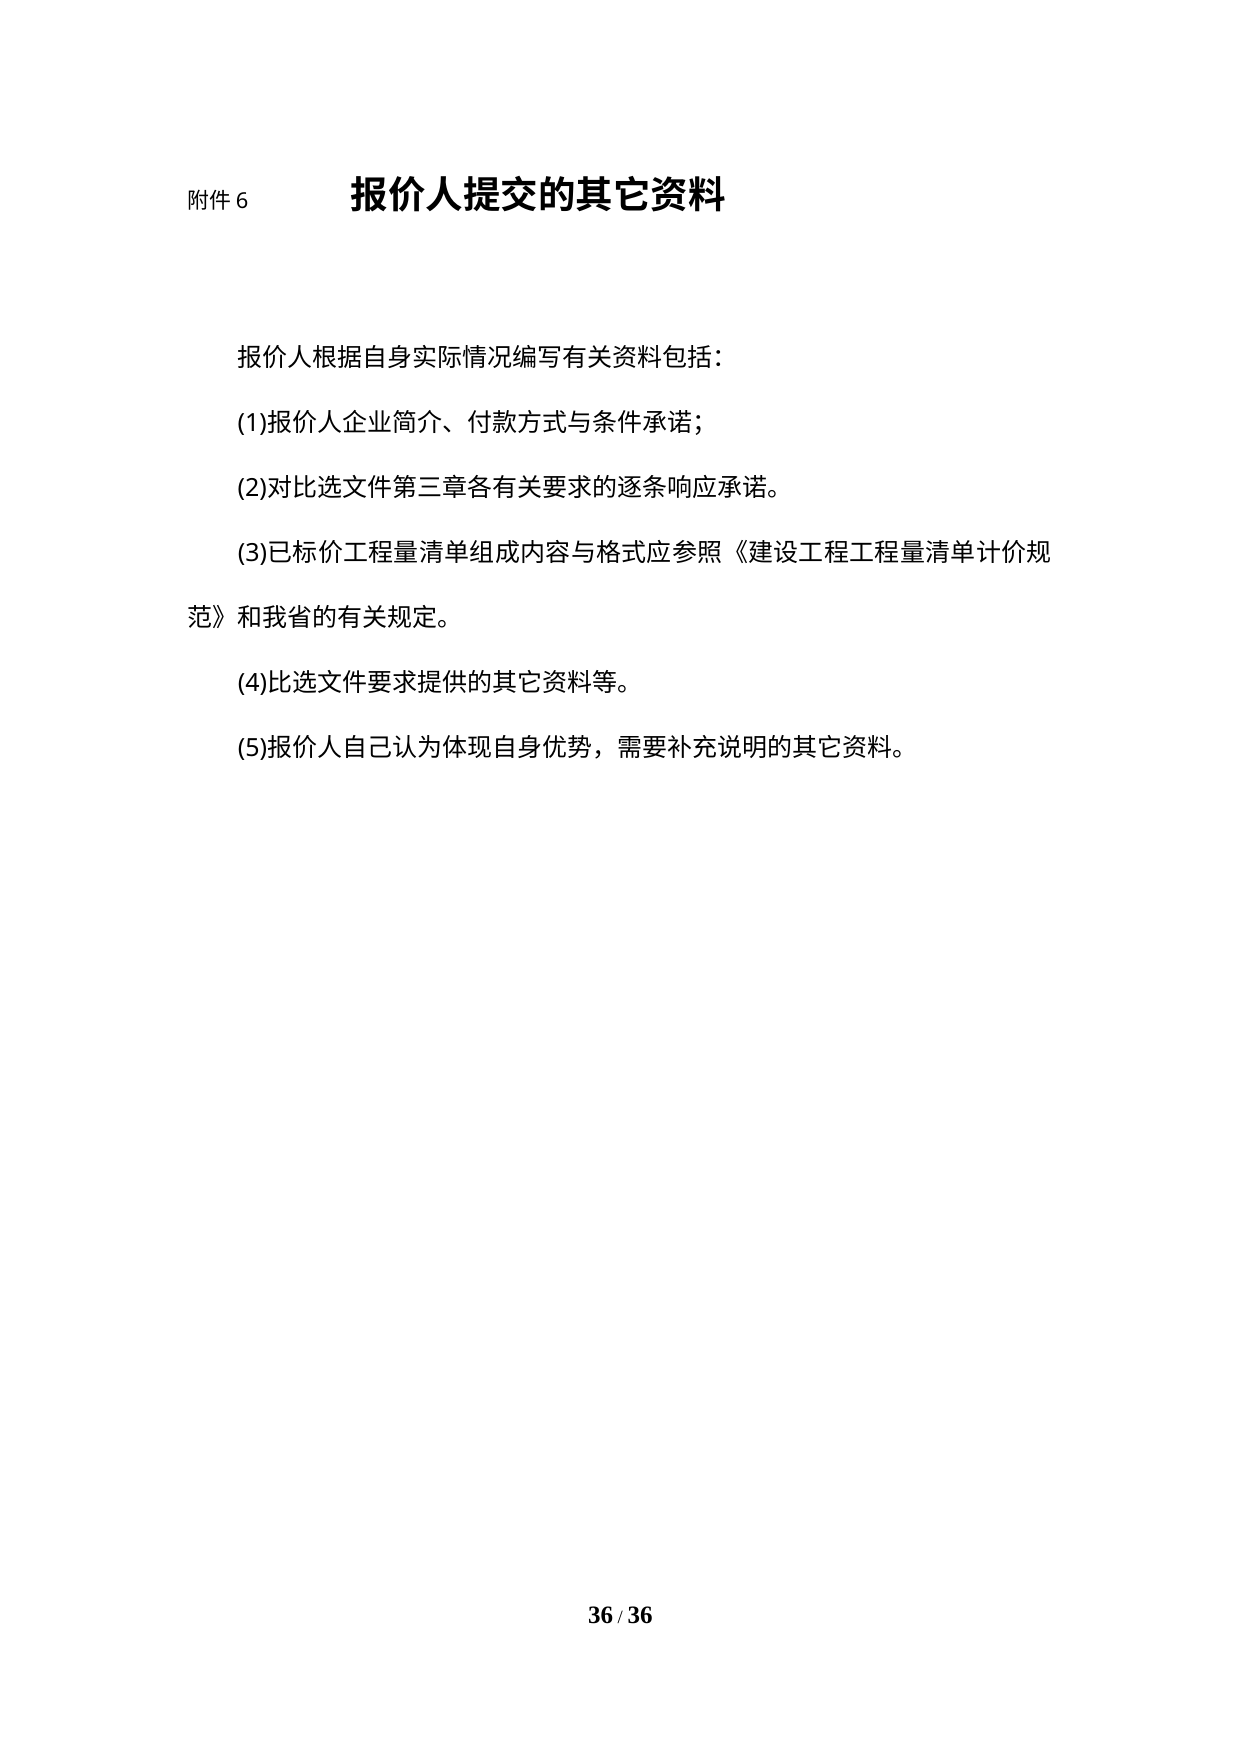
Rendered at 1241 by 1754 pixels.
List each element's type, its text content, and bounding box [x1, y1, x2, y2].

text (4)比选文件要求提供的其它资料等。 [187, 648, 1053, 713]
text 报价人根据自身实际情况编写有关资料包括： [187, 323, 1053, 388]
text (1)报价人企业简介、付款方式与条件承诺； [187, 388, 1053, 453]
text (2)对比选文件第三章各有关要求的逐条响应承诺。 [187, 453, 1053, 518]
text (3)已标价工程量清单组成内容与格式应参照《建设工程工程量清单计价规范》和我省的有关规定。 [187, 518, 1053, 648]
text 附件6 报价人提交的其它资料 [187, 160, 1053, 225]
text (5)报价人自己认为体现自身优势，需要补充说明的其它资料。 [187, 713, 1053, 778]
